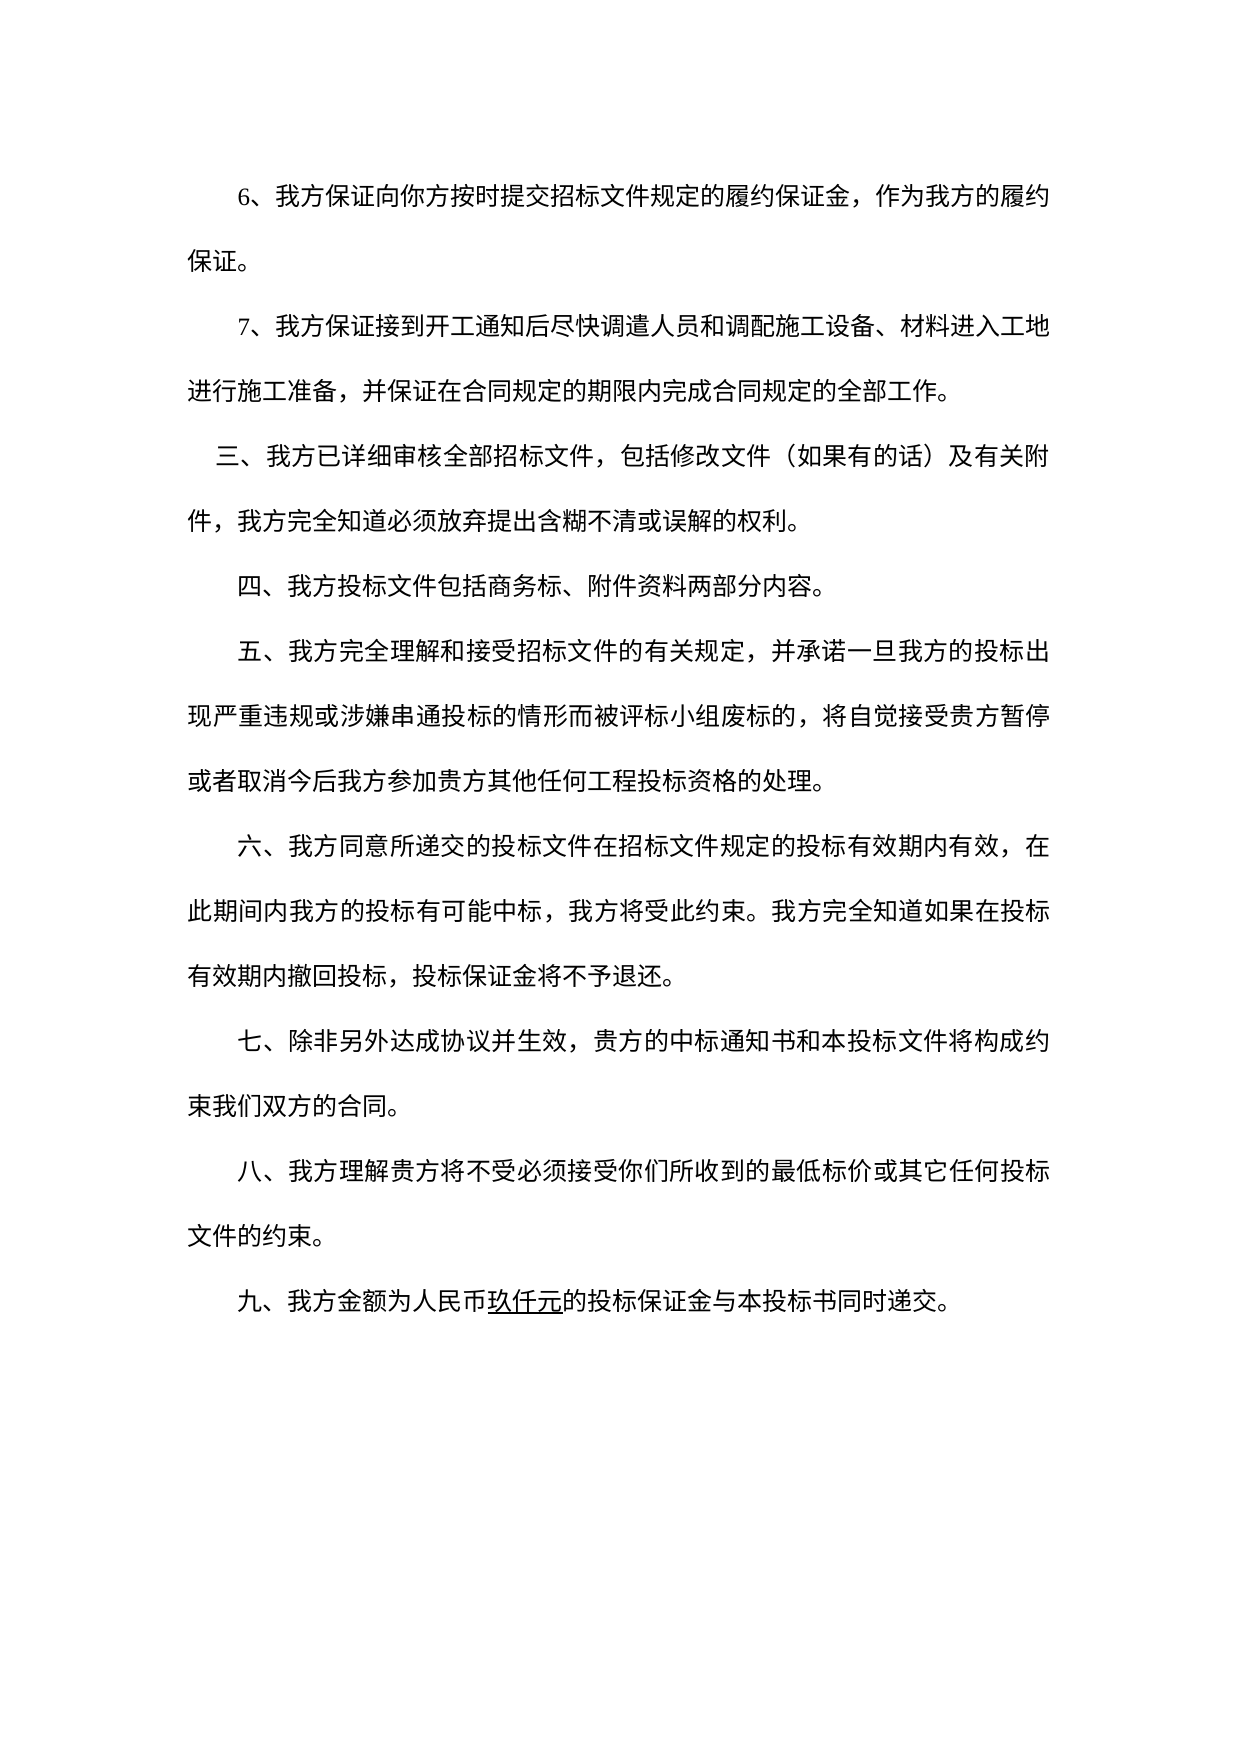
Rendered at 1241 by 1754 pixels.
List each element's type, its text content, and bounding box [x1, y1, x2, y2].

text 六、我方同意所递交的投标文件在招标文件规定的投标有效期内有效，在此期间内我方的投标有可能中标，我方将受此约束。我方完全知道如果在投标有效期内撤回投标，投标保证金将不予退还。 [187, 812, 1053, 1007]
text 7、我方保证接到开工通知后尽快调遣人员和调配施工设备、材料进入工地进行施工准备，并保证在合同规定的期限内完成合同规定的全部工作。 [187, 292, 1053, 422]
text 四、我方投标文件包括商务标、附件资料两部分内容。 [187, 552, 1053, 617]
text 6、我方保证向你方按时提交招标文件规定的履约保证金，作为我方的履约保证。 [187, 162, 1053, 292]
text 八、我方理解贵方将不受必须接受你们所收到的最低标价或其它任何投标文件的约束。 [187, 1137, 1053, 1267]
text 五、我方完全理解和接受招标文件的有关规定，并承诺一旦我方的投标出现严重违规或涉嫌串通投标的情形而被评标小组废标的，将自觉接受贵方暂停或者取消今后我方参加贵方其他任何工程投标资格的处理。 [187, 617, 1053, 812]
text 七、除非另外达成协议并生效，贵方的中标通知书和本投标文件将构成约束我们双方的合同。 [187, 1007, 1053, 1137]
text 三、我方已详细审核全部招标文件，包括修改文件（如果有的话）及有关附件，我方完全知道必须放弃提出含糊不清或误解的权利。 [187, 422, 1053, 552]
text 九、我方金额为人民币玖仟元的投标保证金与本投标书同时递交。 [187, 1267, 1053, 1332]
